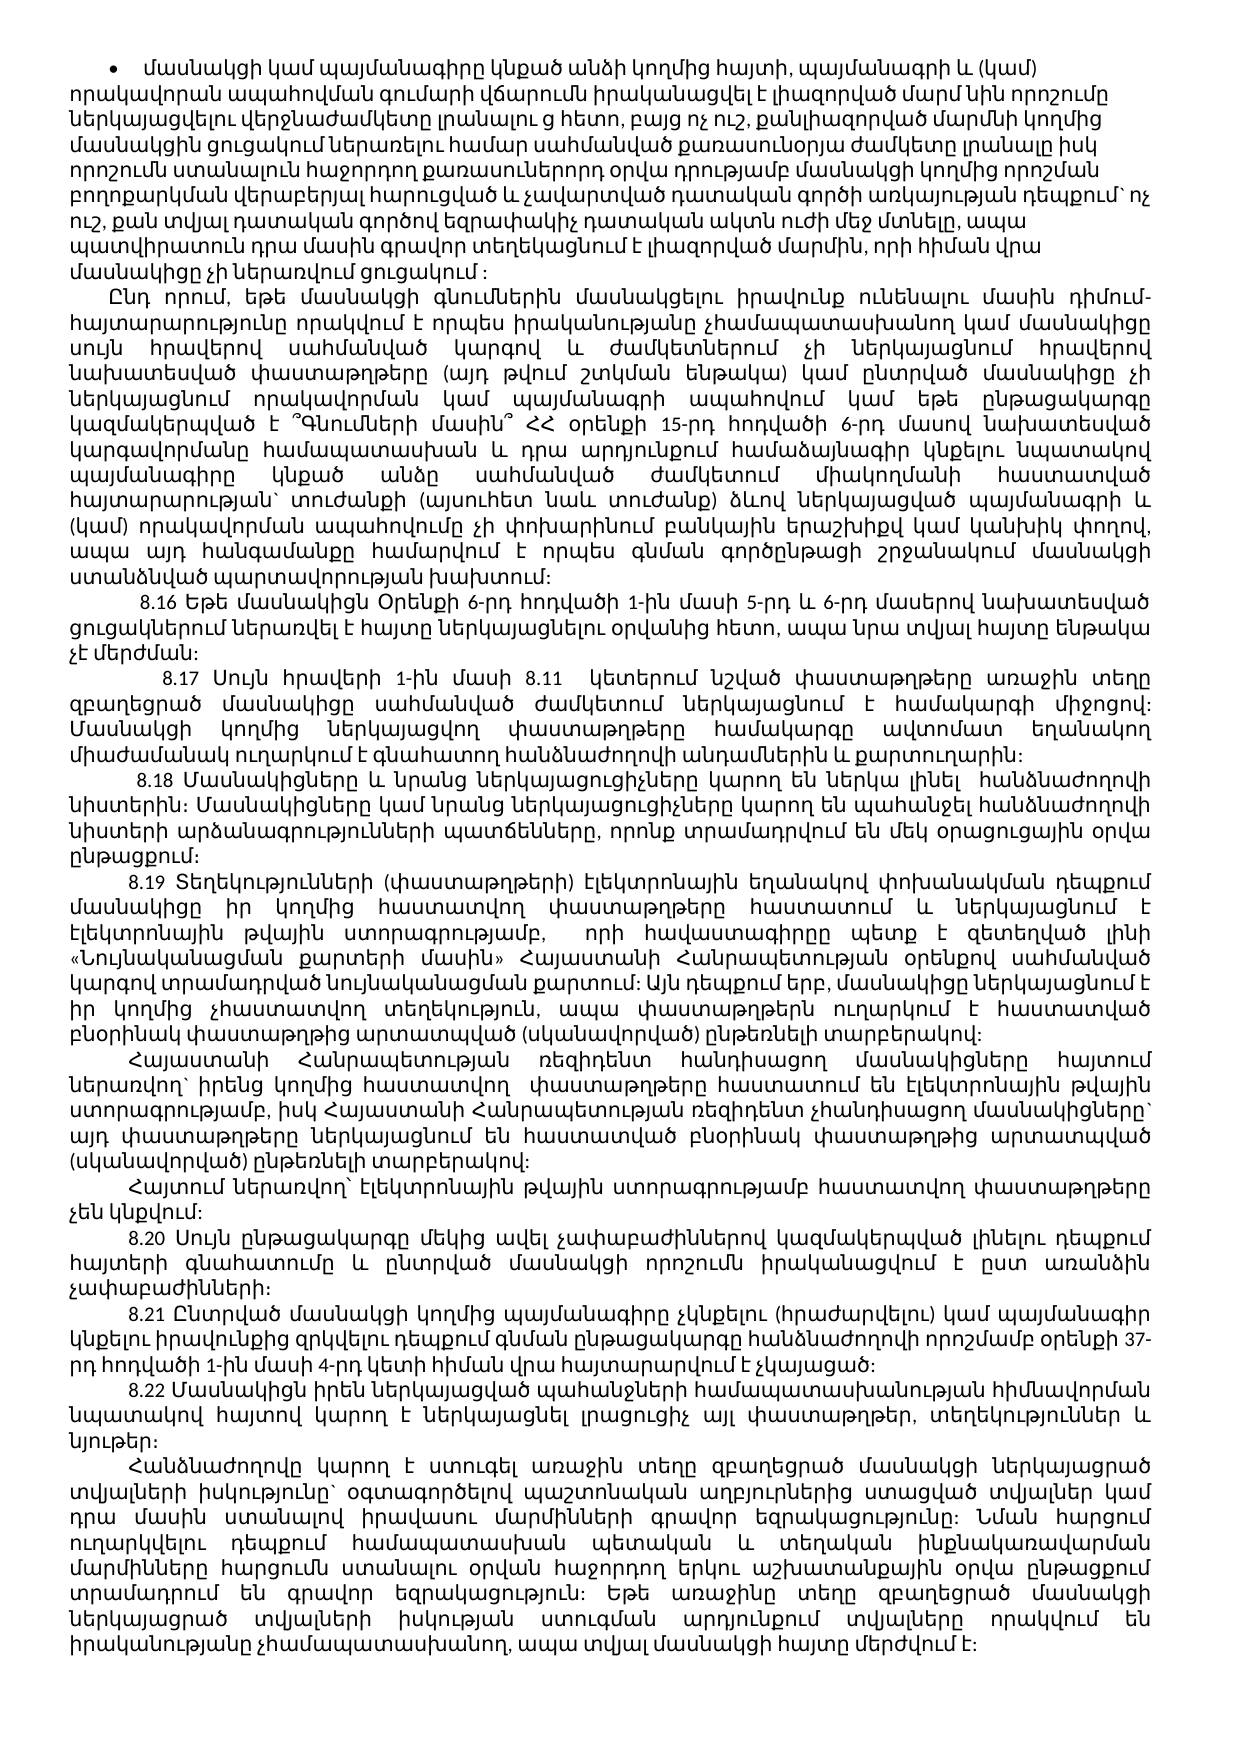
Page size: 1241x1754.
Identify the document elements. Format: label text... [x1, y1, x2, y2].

text 8.22 Մասնակիցն իրեն ներկայացված պահանջների համապատասխանության հիմնավորման նպատակով հայտով կարող է ներկայացնել լրացուցիչ այլ փաստաթղթեր, տեղեկություններ և նյութեր։ [69, 1377, 1152, 1453]
text 8.18 Մասնակիցները և նրանց ներկայացուցիչները կարող են ներկա լինել հանձնաժողովի նիստերին։ Մասնակիցները կամ նրանց ներկայացուցիչները կարող են պահանջել հանձնաժողովի նիստերի արձանագրությունների պատճենները, որոնք տրամադրվում են մեկ օրացուցային օրվա ընթացքում։ [69, 767, 1152, 869]
text • մասնակցի կամ պայմանագիրը կնքած անձի կողմից հայտի, պայմանագրի և (կամ) որակավորան ապահովման գումարի վճարումն իրականացվել է լիազորված մարմ նին որոշումը ներկայացվելու վերջնաժամկետը լրանալու ց հետո, բայց ոչ ուշ, քանլիազորված մարմնի կողմից մասնակցին ցուցակում ներառելու համար սահմանված քառասունօրյա ժամկետը լրանալը իսկ որոշումն ստանալուն հաջորդող քառասուներորդ օրվա դրությամբ մասնակցի կողմից որոշման բողոքարկման վերաբերյալ հարուցված և չավարտված դատական գործի առկայության դեպքում` ոչ ուշ, քան տվյալ դատական գործով եզրափակիչ դատական ակտն ուժի մեջ մտնելը, ապա պատվիրատուն դրա մասին գրավոր տեղեկացնում է լիազորված մարմին, որի հիման վրա մասնակիցը չի ներառվում ցուցակում : [69, 56, 1152, 284]
text 8.20 Սույն ընթացակարգը մեկից ավել չափաբաժիններով կազմակերպված լինելու դեպքում հայտերի գնահատումը և ընտրված մասնակցի որոշումն իրականացվում է ըստ առանձին չափաբաժինների։ [69, 1225, 1152, 1301]
text Հանձնաժողովը կարող է ստուգել առաջին տեղը զբաղեցրած մասնակցի ներկայացրած տվյալների իսկությունը` օգտագործելով պաշտոնական աղբյուրներից ստացված տվյալներ կամ դրա մասին ստանալով իրավասու մարմինների գրավոր եզրակացությունը: Նման հարցում ուղարկվելու դեպքում համապատասխան պետական և տեղական ինքնակառավարման մարմինները հարցումն ստանալու օրվան հաջորդող երկու աշխատանքային օրվա ընթացքում տրամադրում են գրավոր եզրակացություն: Եթե առաջինը տեղը զբաղեցրած մասնակցի ներկայացրած տվյալների իսկության ստուգման արդյունքում տվյալները որակվում են իրականությանը չհամապատասխանող, ապա տվյալ մասնակցի հայտը մերժվում է: [69, 1453, 1152, 1657]
text 8.16 Եթե մասնակիցն Օրենքի 6-րդ հոդվածի 1-ին մասի 5-րդ և 6-րդ մասերով նախատեսված ցուցակներում ներառվել է հայտը ներկայացնելու օրվանից հետո, ապա նրա տվյալ հայտը ենթակա չէ մերժման: [69, 589, 1152, 666]
text Հայտում ներառվող՝ էլեկտրոնային թվային ստորագրությամբ հաստատվող փաստաթղթերը չեն կնքվում: [69, 1174, 1152, 1225]
text 8.19 Տեղեկությունների (փաստաթղթերի) էլեկտրոնային եղանակով փոխանակման դեպքում մասնակիցը իր կողմից հաստատվող փաստաթղթերը հաստատում և ներկայացնում է էլեկտրոնային թվային ստորագրությամբ, որի հավաստագիրըը պետք է զետեղված լինի «Նույնականացման քարտերի մասին» Հայաստանի Հանրապետության օրենքով սահմանված կարգով տրամադրված նույնականացման քարտում: Այն դեպքում երբ, մասնակիցը ներկայացնում է իր կողմից չհաստատվող տեղեկություն, ապա փաստաթղթերն ուղարկում է հաստատված բնօրինակ փաստաթղթից արտատպված (սկանավորված) ընթեռնելի տարբերակով: [69, 869, 1152, 1047]
text Հայաստանի Հանրապետության ռեզիդենտ հանդիսացող մասնակիցները հայտում ներառվող` իրենց կողմից հաստատվող փաստաթղթերը հաստատում են էլեկտրոնային թվային ստորագրությամբ, իսկ Հայաստանի Հանրապետության ռեզիդենտ չհանդիսացող մասնակիցները` այդ փաստաթղթերը ներկայացնում են հաստատված բնօրինակ փաստաթղթից արտատպված (սկանավորված) ընթեռնելի տարբերակով: [69, 1047, 1152, 1174]
text 8.21 Ընտրված մասնակցի կողմից պայմանագիրը չկնքելու (հրաժարվելու) կամ պայմանագիր կնքելու իրավունքից զրկվելու դեպքում գնման ընթացակարգը հանձնաժողովի որոշմամբ օրենքի 37-րդ հոդվածի 1-ին մասի 4-րդ կետի հիման վրա հայտարարվում է չկայացած: [69, 1301, 1152, 1377]
text 8.17 Սույն հրավերի 1-ին մասի 8.11 կետերում նշված փաստաթղթերը առաջին տեղը զբաղեցրած մասնակիցը սահմանված ժամկետում ներկայացնում է համակարգի միջոցով: Մասնակցի կողմից ներկայացվող փաստաթղթերը համակարգը ավտոմատ եղանակող միաժամանակ ուղարկում է գնահատող հանձնաժողովի անդամներին և քարտուղարին: [69, 666, 1152, 767]
text Ընդ որում, եթե մասնակցի գնումներին մասնակցելու իրավունք ունենալու մասին դիմում-հայտարարությունը որակվում է որպես իրականությանը չհամապատասխանող կամ մասնակիցը սույն հրավերով սահմանված կարգով և ժամկետներում չի ներկայացնում հրավերով նախատեսված փաստաթղթերը (այդ թվում շտկման ենթակա) կամ ընտրված մասնակիցը չի ներկայացնում որակավորման կամ պայմանագրի ապահովում կամ եթե ընթացակարգը կազմակերպված է ՞Գնումների մասին՞ ՀՀ օրենքի 15-րդ հոդվածի 6-րդ մասով նախատեսված կարգավորմանը համապատասխան և դրա արդյունքում համաձայնագիր կնքելու նպատակով պայմանագիրը կնքած անձը սահմանված ժամկետում միակողմանի հաստատված հայտարարության` տուժանքի (այսուհետ նաև տուժանք) ձևով ներկայացված պայմանագրի և (կամ) որակավորման ապահովումը չի փոխարինում բանկային երաշխիքվ կամ կանխիկ փողով, ապա այդ հանգամանքը համարվում է որպես գնման գործընթացի շրջանակում մասնակցի ստանձնված պարտավորության խախտում: [69, 284, 1152, 589]
